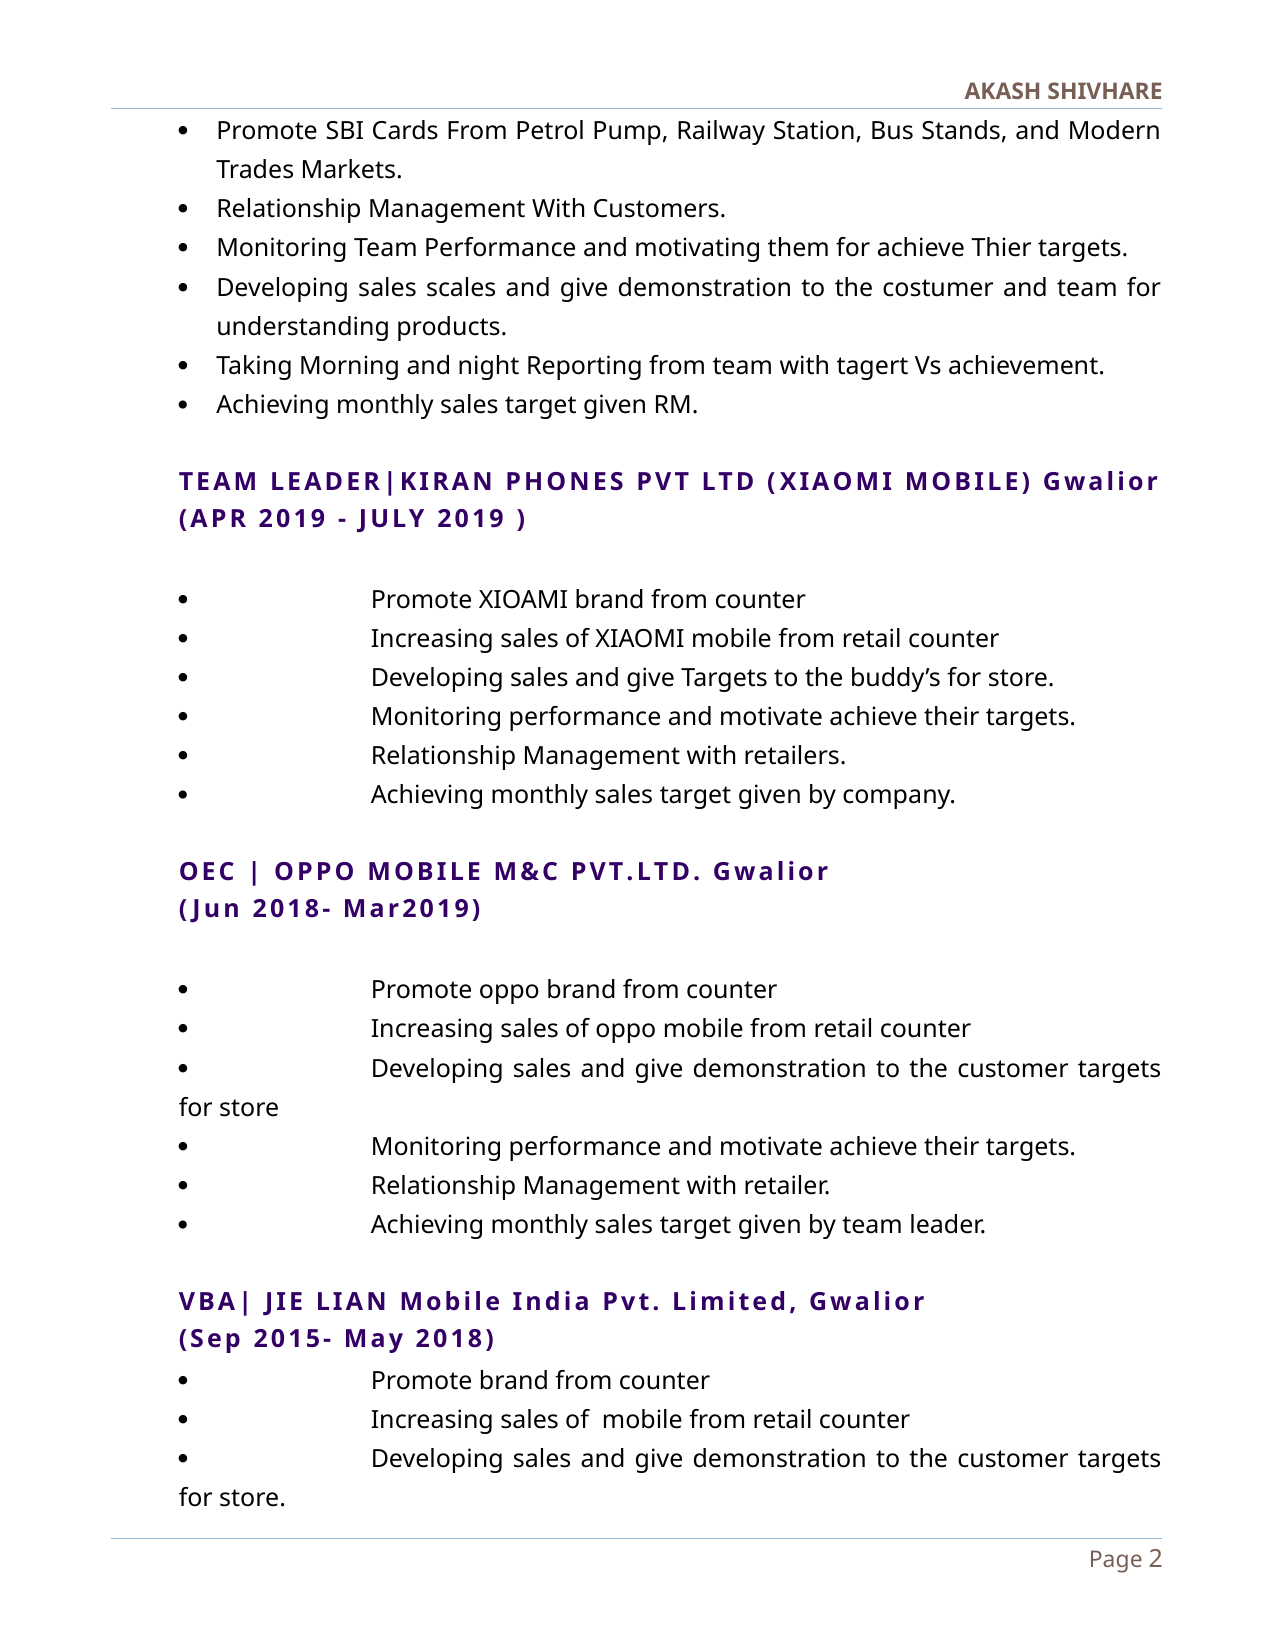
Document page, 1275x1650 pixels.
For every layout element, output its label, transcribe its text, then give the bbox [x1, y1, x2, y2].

list Increasing sales of oppo mobile from retail counter [178, 1011, 1162, 1045]
list Achieving monthly sales target given RM. [178, 387, 1162, 421]
list Achieving monthly sales target given by company. [178, 777, 1162, 811]
subtitle (Jun 2018- Mar2019) [178, 891, 1162, 925]
subtitle (APR 2019 - JULY 2019 ) [178, 501, 1162, 535]
subtitle (Sep 2015- May 2018) [178, 1321, 1162, 1355]
list Promote oppo brand from counter [178, 972, 1162, 1006]
list Developing sales scales and give demonstration to the costumer and team for understanding products. [178, 269, 1162, 342]
list Relationship Management With Customers. [178, 191, 1162, 225]
list Increasing sales of XIAOMI mobile from retail counter [178, 621, 1162, 654]
list Monitoring performance and motivate achieve their targets. [178, 1128, 1162, 1163]
list Developing sales and give demonstration to the customer targets for store [178, 1050, 1162, 1123]
subtitle TEAM LEADER|KIRAN PHONES PVT LTD (XIAOMI MOBILE) Gwalior [178, 463, 1162, 497]
list Developing sales and give demonstration to the customer targets for store. [178, 1441, 1162, 1514]
subtitle OEC | OPPO MOBILE M&C PVT.LTD. Gwalior [178, 854, 1162, 888]
list Developing sales and give Targets to the buddy’s for store. [178, 660, 1162, 694]
list Monitoring Team Performance and motivating them for achieve Thier targets. [178, 230, 1162, 264]
list Taking Morning and night Reporting from team with tagert Vs achievement. [178, 347, 1162, 382]
list Relationship Management with retailers. [178, 738, 1162, 772]
subtitle VBA| JIE LIAN Mobile India Pvt. Limited, Gwalior [178, 1283, 1162, 1317]
list Monitoring performance and motivate achieve their targets. [178, 699, 1162, 733]
list Promote XIOAMI brand from counter [178, 581, 1162, 615]
list Achieving monthly sales target given by team leader. [178, 1207, 1162, 1241]
list Promote brand from counter [178, 1362, 1162, 1396]
list Increasing sales of mobile from retail counter [178, 1402, 1162, 1436]
list Relationship Management with retailer. [178, 1168, 1162, 1202]
list Promote SBI Cards From Petrol Pump, Railway Station, Bus Stands, and Modern Trades Markets. [178, 112, 1162, 186]
